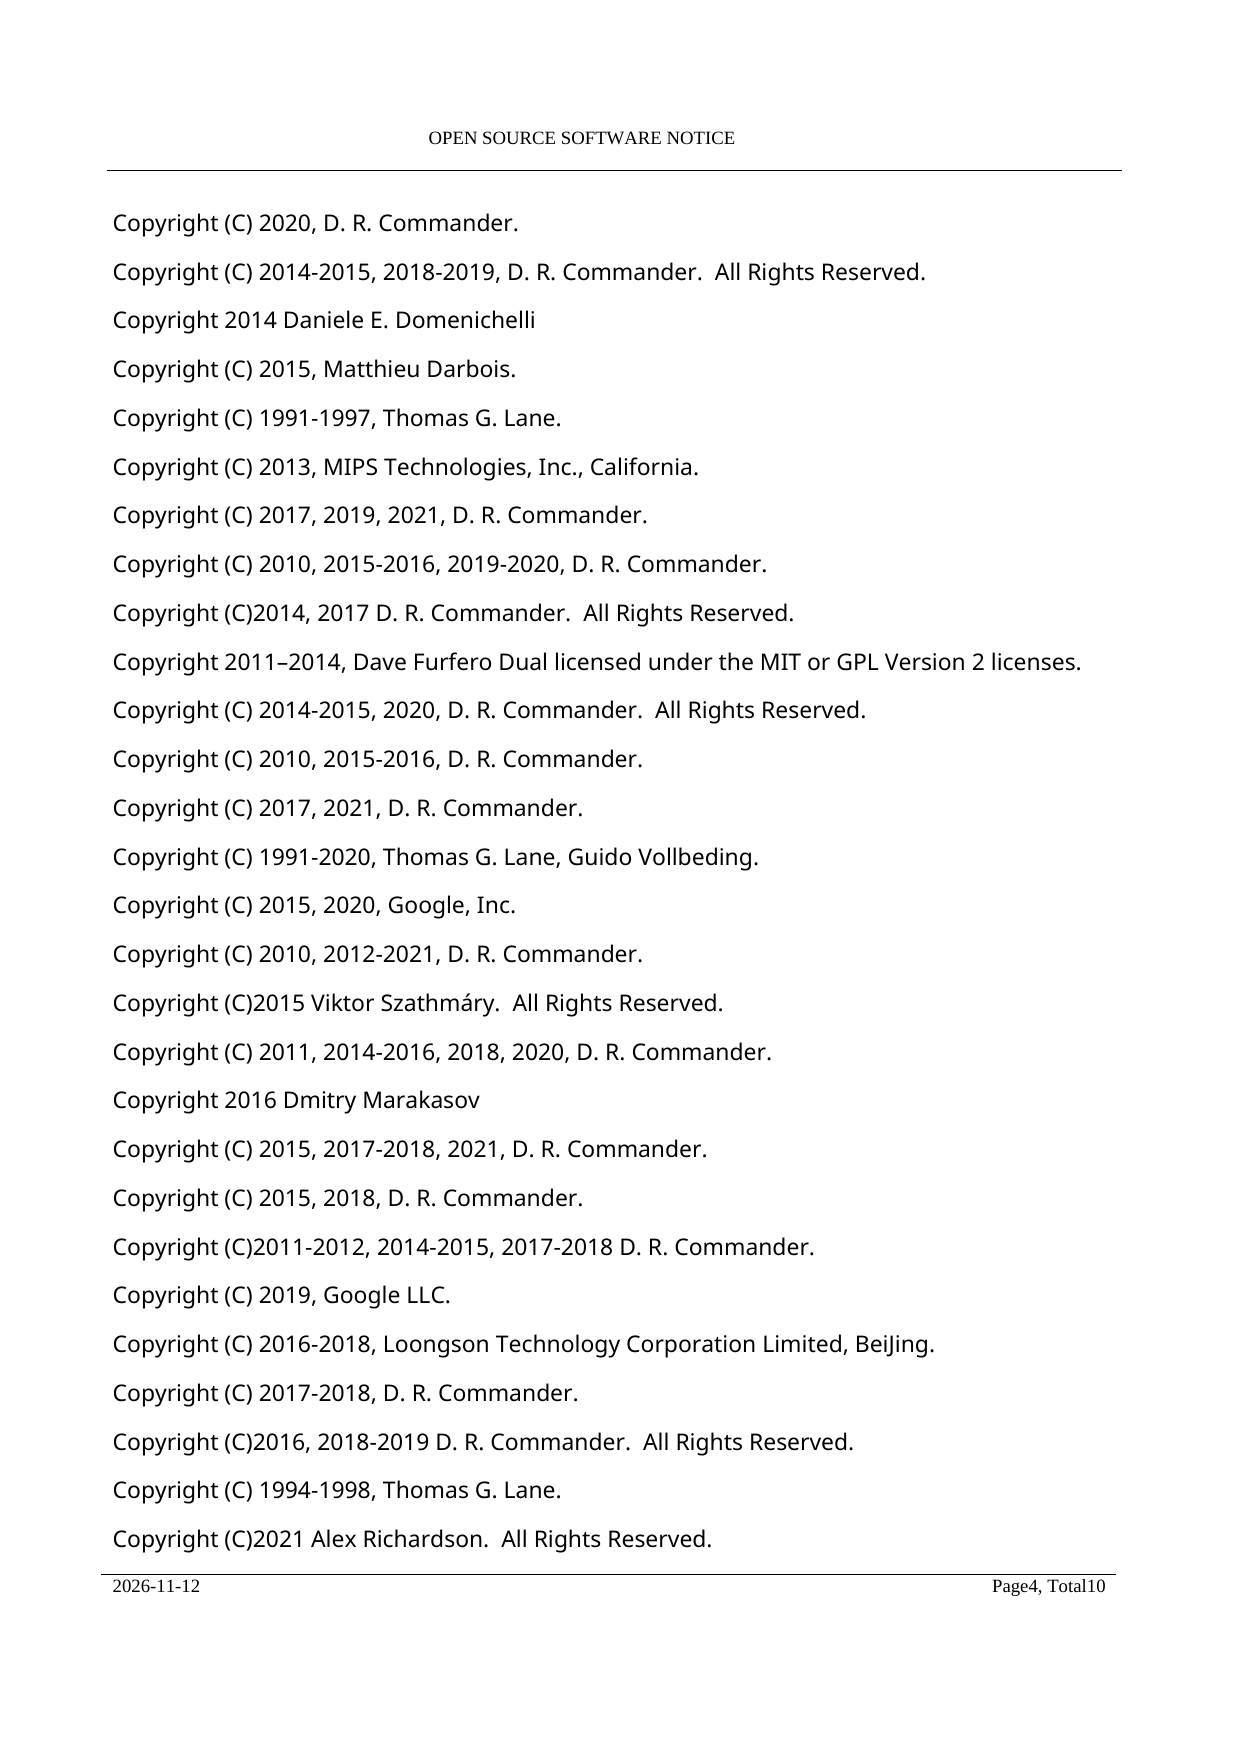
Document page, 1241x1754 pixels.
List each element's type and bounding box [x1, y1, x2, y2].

text [112, 206, 1128, 1555]
